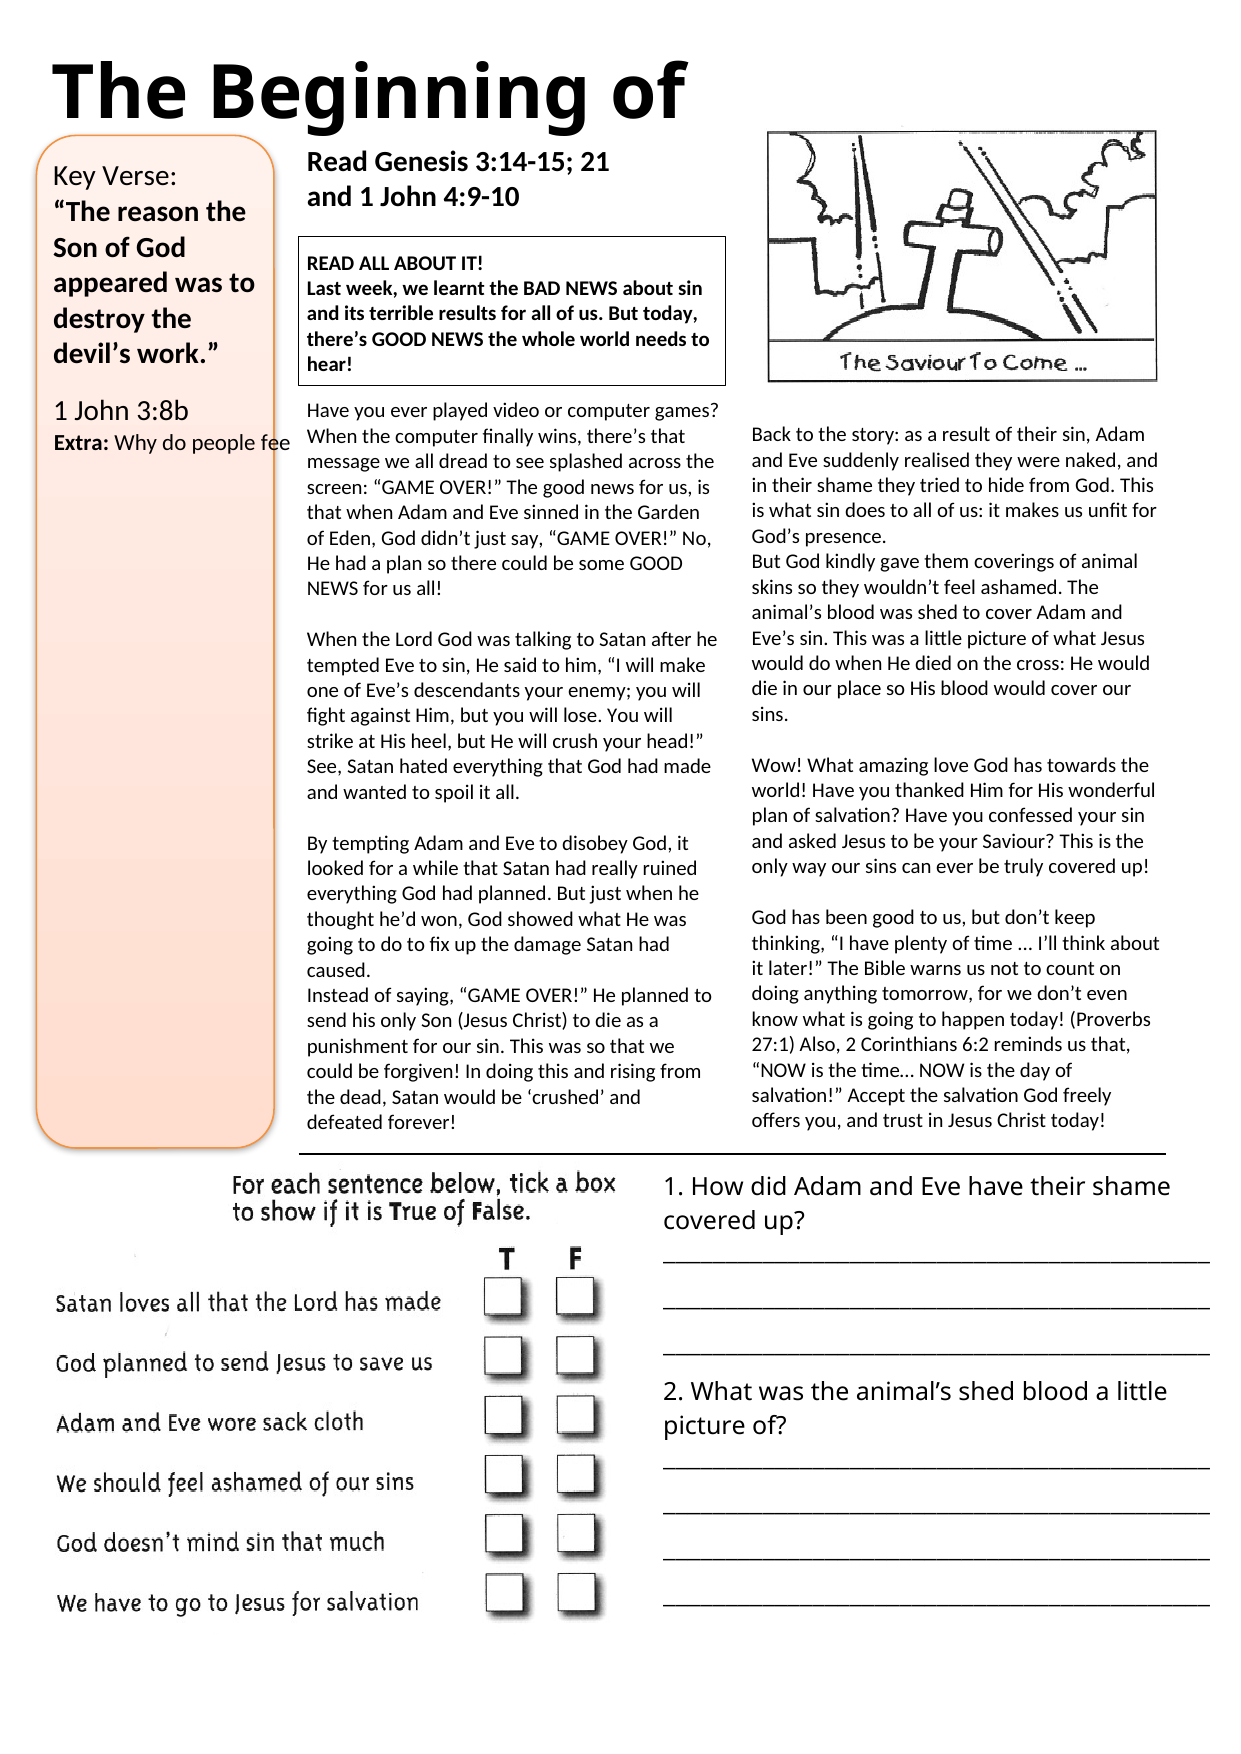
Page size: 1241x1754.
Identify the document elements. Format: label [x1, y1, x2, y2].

picture [38, 1161, 622, 1634]
picture [760, 125, 1167, 394]
